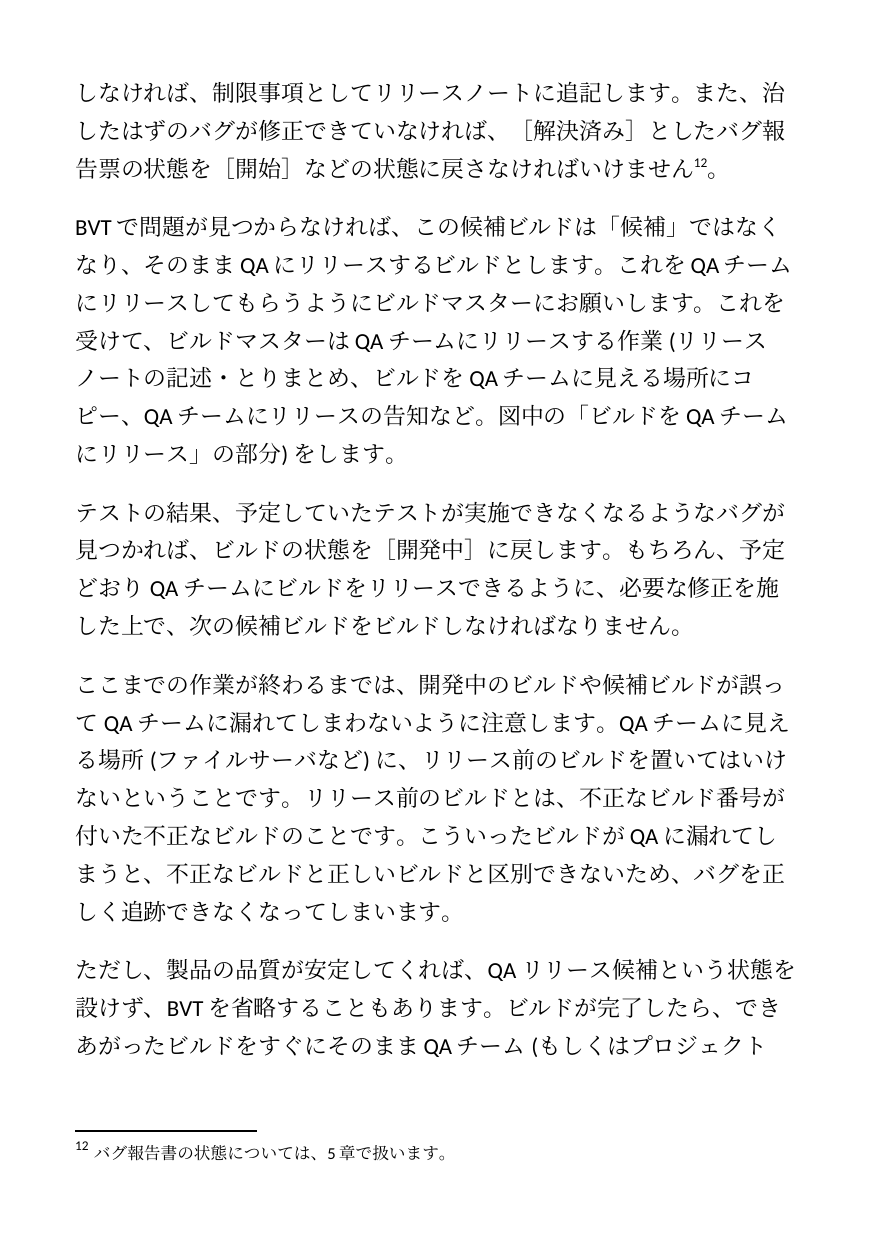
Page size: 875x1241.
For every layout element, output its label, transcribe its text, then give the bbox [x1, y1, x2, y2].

text ここまでの作業が終わるまでは、開発中のビルドや候補ビルドが誤って QA チームに漏れてしまわないように注意します。QA チームに見える場所 (ファイルサーバなど) に、リリース前のビルドを置いてはいけないということです。リリース前のビルドとは、不正なビルド番号が付いた不正なビルドのことです。こういったビルドがQAに漏れてしまうと、不正なビルドと正しいビルドと区別できないため、バグを正しく追跡できなくなってしまいます。 [75, 667, 799, 927]
text テストの結果、予定していたテストが実施できなくなるようなバグが見つかれば、ビルドの状態を［開発中］に戻します。もちろん、予定どおり QA チームにビルドをリリースできるように、必要な修正を施した上で、次の候補ビルドをビルドしなければなりません。 [75, 495, 799, 641]
text BVTで問題が見つからなければ、この候補ビルドは「候補」ではなくなり、そのままQAにリリースするビルドとします。これをQAチームにリリースしてもらうようにビルドマスターにお願いします。これを受けて、ビルドマスターはQAチームにリリースする作業 (リリースノートの記述・とりまとめ、ビルドをQAチームに見える場所にコピー、QAチームにリリースの告知など。図中の「ビルドをQAチームにリリース」の部分) をします。 [75, 209, 799, 469]
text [75, 952, 799, 1061]
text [75, 75, 799, 183]
